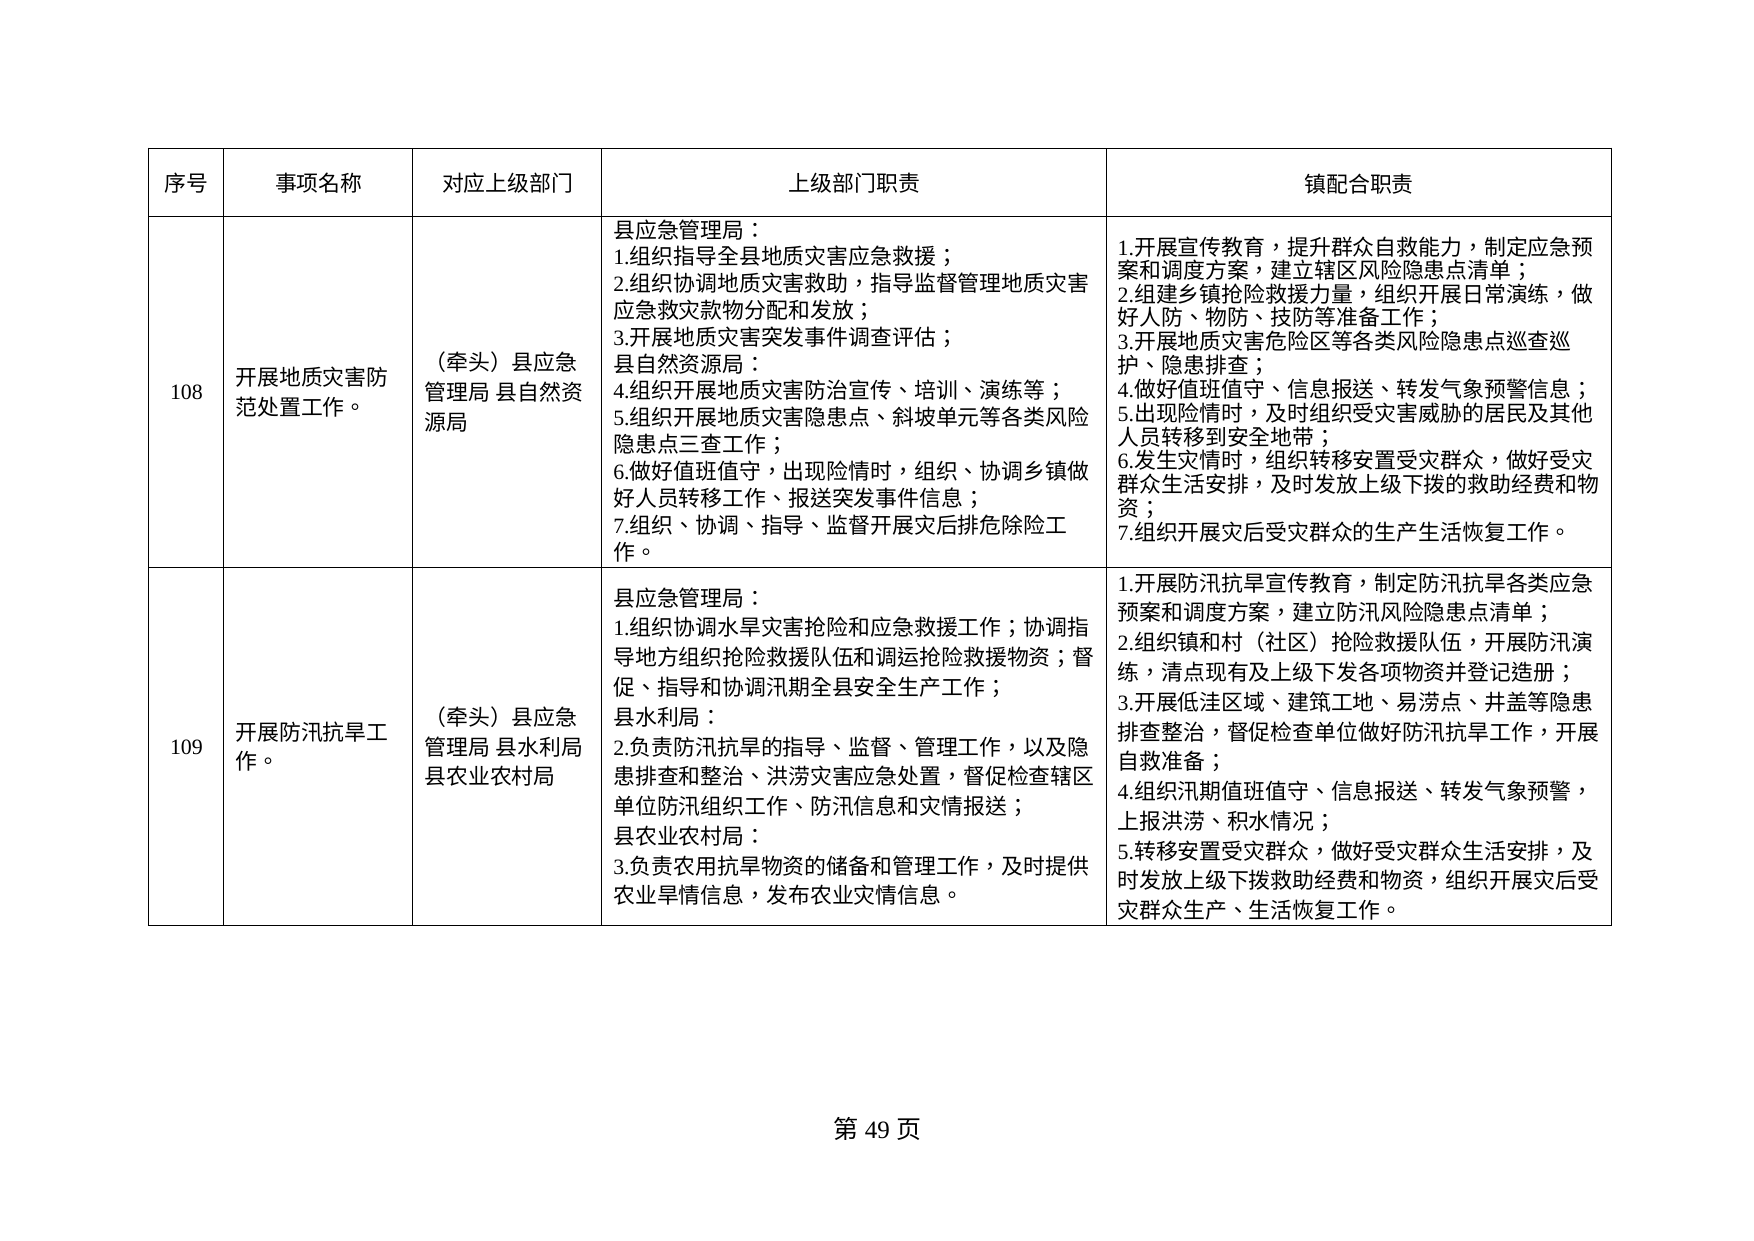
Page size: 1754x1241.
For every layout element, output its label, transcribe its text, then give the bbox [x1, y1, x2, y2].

table_cell 开展防汛抗旱工作。 [224, 568, 412, 925]
table_header 序号 [149, 149, 223, 216]
table_header 对应上级部门 [413, 149, 601, 216]
table_header 镇配合职责 [1107, 149, 1611, 216]
table_cell 开展地质灾害防范处置工作。 [224, 217, 412, 567]
table_cell 1.开展宣传教育，提升群众自救能力，制定应急预案和调度方案，建立辖区风险隐患点清单； 2.组建乡镇抢险救援力量，组织开展日常演练，做好人防、物防、技防等准备工作； 3.开展地质灾害危险区等各类风险隐患点巡查巡护、隐患排查； 4.做好值班值守、信息报送、转发气象预警信息； 5.出现险情时，及时组织受灾害威胁的居民及其他人员转移到安全地带； 6.发生灾情时，组织转移安置受灾群众，做好受灾群众生活安排，及时发放上级下拨的救助经费和物资； 7.组织开展灾后受灾群众的生产生活恢复工作。 [1107, 217, 1611, 567]
table_cell （牵头）县应急管理局 县自然资源局 [413, 217, 601, 567]
table_cell 县应急管理局： 1.组织协调水旱灾害抢险和应急救援工作；协调指导地方组织抢险救援队伍和调运抢险救援物资；督促、指导和协调汛期全县安全生产工作； 县水利局： 2.负责防汛抗旱的指导、监督、管理工作，以及隐患排查和整治、洪涝灾害应急处置，督促检查辖区单位防汛组织工作、防汛信息和灾情报送； 县农业农村局： 3.负责农用抗旱物资的储备和管理工作，及时提供农业旱情信息，发布农业灾情信息。 [602, 568, 1106, 925]
table_header 事项名称 [224, 149, 412, 216]
table_cell 109 [149, 568, 223, 925]
table_header 上级部门职责 [602, 149, 1106, 216]
table_cell 108 [149, 217, 223, 567]
table_cell （牵头）县应急管理局 县水利局 县农业农村局 [413, 568, 601, 925]
table_cell 1.开展防汛抗旱宣传教育，制定防汛抗旱各类应急预案和调度方案，建立防汛风险隐患点清单； 2.组织镇和村（社区）抢险救援队伍，开展防汛演练，清点现有及上级下发各项物资并登记造册； 3.开展低洼区域、建筑工地、易涝点、井盖等隐患排查整治，督促检查单位做好防汛抗旱工作，开展自救准备； 4.组织汛期值班值守、信息报送、转发气象预警，上报洪涝、积水情况； 5.转移安置受灾群众，做好受灾群众生活安排，及时发放上级下拨救助经费和物资，组织开展灾后受灾群众生产、生活恢复工作。 [1107, 568, 1611, 925]
table_cell 县应急管理局： 1.组织指导全县地质灾害应急救援； 2.组织协调地质灾害救助，指导监督管理地质灾害应急救灾款物分配和发放； 3.开展地质灾害突发事件调查评估； 县自然资源局： 4.组织开展地质灾害防治宣传、培训、演练等； 5.组织开展地质灾害隐患点、斜坡单元等各类风险隐患点三查工作； 6.做好值班值守，出现险情时，组织、协调乡镇做好人员转移工作、报送突发事件信息； 7.组织、协调、指导、监督开展灾后排危除险工作。 [602, 217, 1106, 567]
